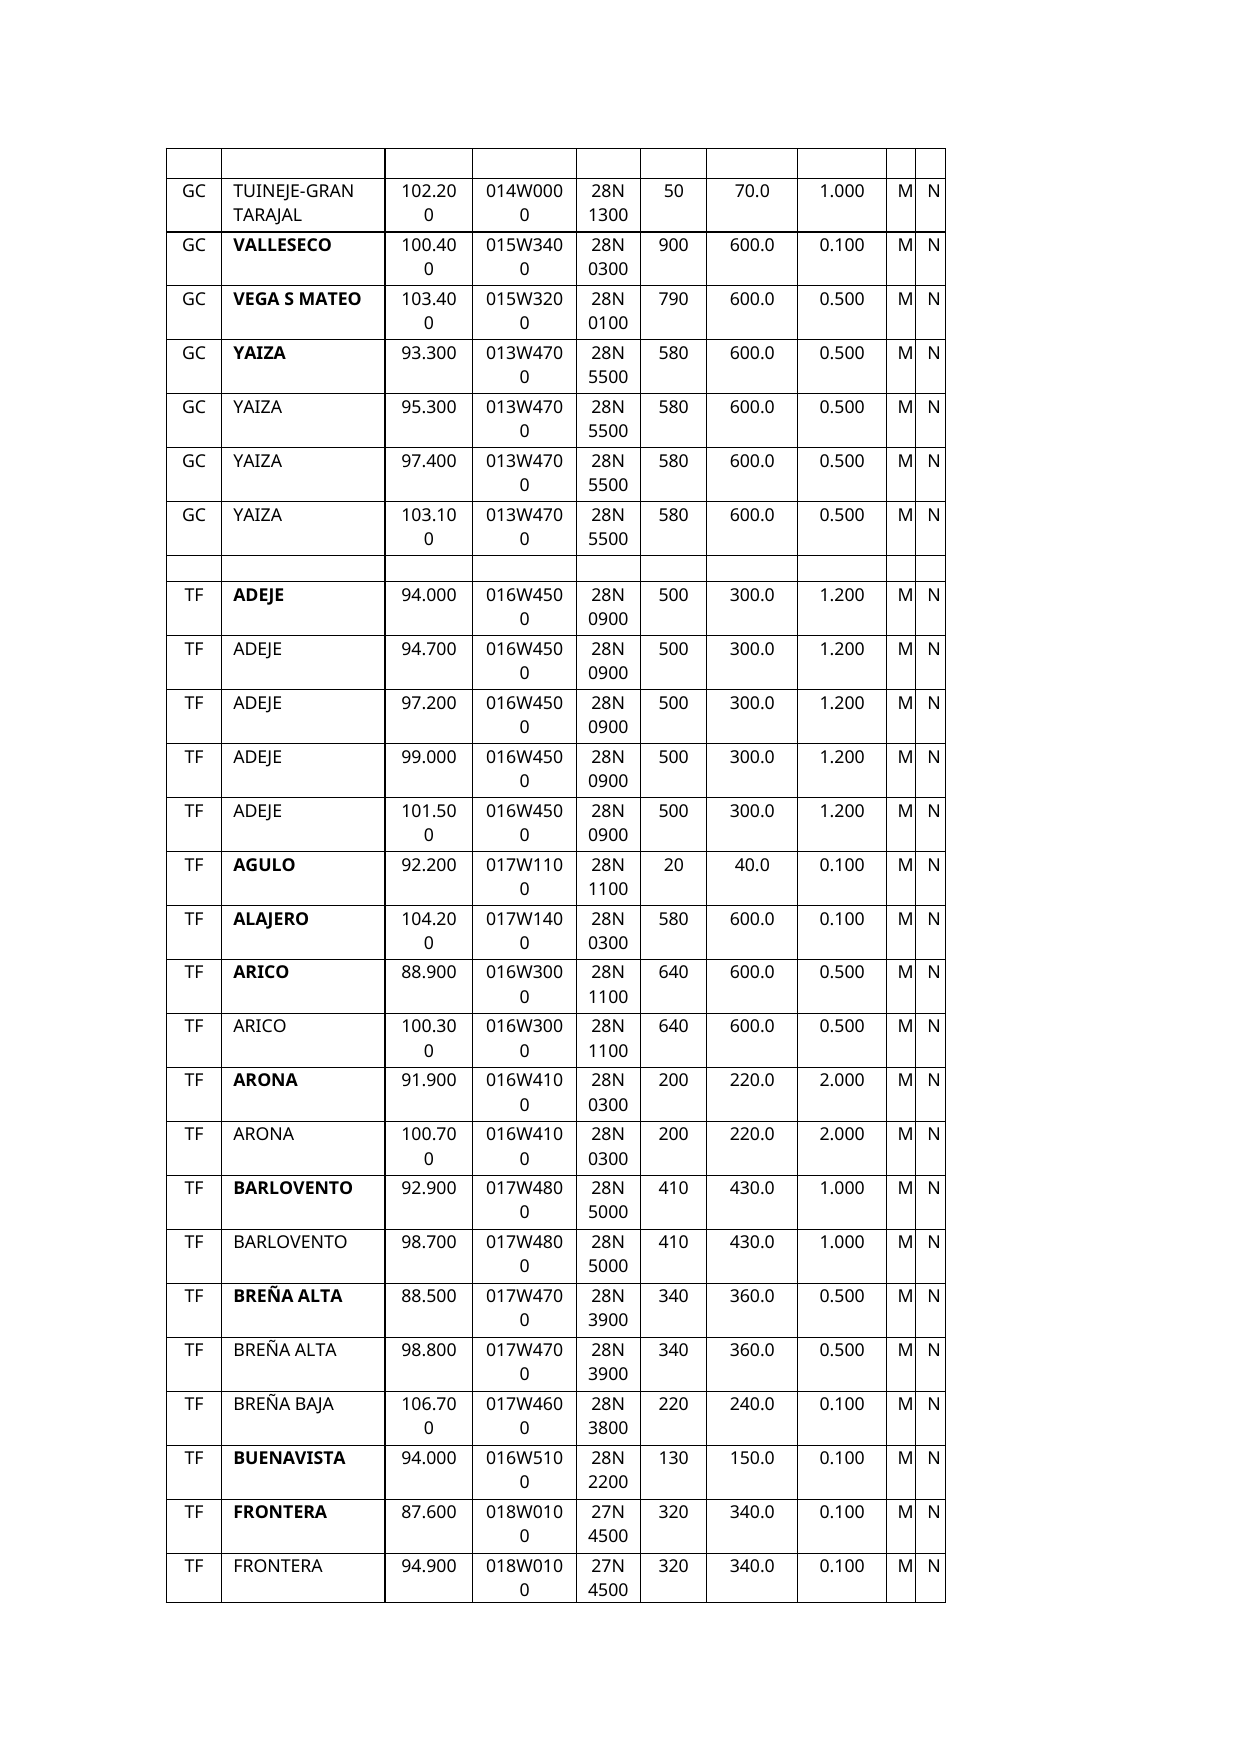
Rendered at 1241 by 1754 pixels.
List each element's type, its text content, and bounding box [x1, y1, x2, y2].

table_cell GC [167, 502, 221, 555]
table_cell M [887, 906, 915, 959]
table_cell 013W4700 [473, 340, 576, 393]
table_cell N [916, 1500, 945, 1552]
table_cell TF [167, 852, 221, 905]
table_cell 1.200 [798, 690, 886, 743]
table_cell N [916, 960, 945, 1013]
table_cell 1.000 [798, 179, 886, 231]
table_cell FRONTERA [222, 1500, 384, 1552]
table_cell 100.300 [386, 1014, 472, 1067]
table_cell 016W4100 [473, 1068, 576, 1121]
table_cell TF [167, 960, 221, 1013]
table_cell 0.500 [798, 340, 886, 393]
table_cell 28N5500 [577, 502, 640, 555]
table_cell 016W4500 [473, 690, 576, 743]
table_cell 014W0000 [473, 179, 576, 231]
table_cell 300.0 [707, 744, 797, 797]
table_cell 94.900 [386, 1554, 472, 1602]
table_cell ADEJE [222, 798, 384, 851]
table_cell BREÑA ALTA [222, 1338, 384, 1391]
table_cell N [916, 1014, 945, 1067]
table_cell N [916, 906, 945, 959]
table_cell ARICO [222, 960, 384, 1013]
table_cell N [916, 1554, 945, 1602]
table_cell 28N1100 [577, 1014, 640, 1067]
table_cell 300.0 [707, 690, 797, 743]
table_cell M [887, 1122, 915, 1175]
table_cell M [887, 690, 915, 743]
table_cell TF [167, 690, 221, 743]
table_cell YAIZA [222, 394, 384, 447]
table_cell 102.200 [386, 179, 472, 231]
table_cell 28N1100 [577, 852, 640, 905]
table_cell M [887, 233, 915, 285]
table_cell 300.0 [707, 582, 797, 635]
table_cell TF [167, 1446, 221, 1498]
table_cell 0.100 [798, 906, 886, 959]
table_cell 500 [641, 744, 706, 797]
table_cell M [887, 1554, 915, 1602]
table_cell 580 [641, 448, 706, 501]
table_cell 40.0 [707, 852, 797, 905]
table_cell YAIZA [222, 502, 384, 555]
table_cell 0.100 [798, 1500, 886, 1552]
table_cell 130 [641, 1446, 706, 1498]
table_cell 015W3200 [473, 286, 576, 339]
table_cell 28N0900 [577, 582, 640, 635]
table_cell 410 [641, 1230, 706, 1283]
table_cell M [887, 1284, 915, 1337]
table_cell N [916, 1446, 945, 1498]
table_cell N [916, 852, 945, 905]
table_cell 430.0 [707, 1176, 797, 1229]
table_cell 580 [641, 906, 706, 959]
table_cell 28N3900 [577, 1338, 640, 1391]
table_cell 600.0 [707, 1014, 797, 1067]
table_cell M [887, 798, 915, 851]
table_cell 28N0100 [577, 286, 640, 339]
table_cell 0.500 [798, 960, 886, 1013]
table_cell 017W4800 [473, 1176, 576, 1229]
table_cell BUENAVISTA [222, 1446, 384, 1498]
table_cell 0.500 [798, 1014, 886, 1067]
table_cell M [887, 1014, 915, 1067]
table_cell YAIZA [222, 448, 384, 501]
table_cell 87.600 [386, 1500, 472, 1552]
table_cell 1.000 [798, 1230, 886, 1283]
table_cell 600.0 [707, 960, 797, 1013]
table_cell 150.0 [707, 1446, 797, 1498]
table_cell 600.0 [707, 233, 797, 285]
table_cell 0.100 [798, 852, 886, 905]
table_cell 220 [641, 1392, 706, 1444]
table_cell 94.000 [386, 1446, 472, 1498]
table_cell 28N0300 [577, 233, 640, 285]
table_cell [386, 556, 472, 581]
table_cell N [916, 1284, 945, 1337]
table_cell 600.0 [707, 502, 797, 555]
table_cell 94.000 [386, 582, 472, 635]
table_cell 0.500 [798, 448, 886, 501]
table_cell 97.400 [386, 448, 472, 501]
table_cell 28N0900 [577, 744, 640, 797]
table_cell 88.900 [386, 960, 472, 1013]
table_cell 600.0 [707, 394, 797, 447]
table_cell 200 [641, 1068, 706, 1121]
table_cell 98.800 [386, 1338, 472, 1391]
table_cell 320 [641, 1554, 706, 1602]
table_cell M [887, 149, 915, 177]
table_cell 50 [641, 149, 706, 177]
table_cell 1.000 [798, 149, 886, 177]
table_cell TF [167, 1284, 221, 1337]
table_cell 28N1300 [577, 149, 640, 177]
table_cell 200 [641, 1122, 706, 1175]
table_cell M [887, 1176, 915, 1229]
table_cell TF [167, 1500, 221, 1552]
table_cell 340.0 [707, 1500, 797, 1552]
table_cell 016W3000 [473, 1014, 576, 1067]
table_cell 430.0 [707, 1230, 797, 1283]
table_cell 1.000 [798, 1176, 886, 1229]
table_cell 340.0 [707, 1554, 797, 1602]
table_cell 018W0100 [473, 1500, 576, 1552]
table_cell BREÑA ALTA [222, 1284, 384, 1337]
table_cell [222, 556, 384, 581]
table_cell TF [167, 1122, 221, 1175]
table_cell M [887, 1446, 915, 1498]
table_cell N [916, 1338, 945, 1391]
table_cell TF [167, 1392, 221, 1444]
table_cell TF [167, 1176, 221, 1229]
table_cell GC [167, 448, 221, 501]
table_cell 27N4500 [577, 1554, 640, 1602]
table_cell 017W1100 [473, 852, 576, 905]
table_cell 28N5000 [577, 1230, 640, 1283]
table_cell M [887, 1392, 915, 1444]
table_cell 20 [641, 852, 706, 905]
table_cell 100.700 [386, 1122, 472, 1175]
table_cell N [916, 179, 945, 231]
table_cell 016W4500 [473, 744, 576, 797]
table_cell [167, 556, 221, 581]
table_cell 0.500 [798, 1284, 886, 1337]
table_cell ADEJE [222, 690, 384, 743]
table_cell VALLESECO [222, 233, 384, 285]
table_cell 92.900 [386, 1176, 472, 1229]
table_cell M [887, 502, 915, 555]
table_cell 016W4500 [473, 798, 576, 851]
table_cell 28N0300 [577, 1122, 640, 1175]
table_cell 500 [641, 582, 706, 635]
table_cell 99.000 [386, 744, 472, 797]
table_cell N [916, 1230, 945, 1283]
table_cell 28N0900 [577, 690, 640, 743]
table_cell M [887, 340, 915, 393]
table_cell 28N2200 [577, 1446, 640, 1498]
table_cell 28N5500 [577, 448, 640, 501]
table_cell 320 [641, 1500, 706, 1552]
table_cell M [887, 1068, 915, 1121]
table_cell AGULO [222, 852, 384, 905]
table_cell TF [167, 1338, 221, 1391]
table_cell N [916, 798, 945, 851]
table_cell N [916, 502, 945, 555]
table_cell [473, 556, 576, 581]
table_cell ADEJE [222, 636, 384, 689]
table_cell 88.500 [386, 1284, 472, 1337]
table_cell M [887, 1230, 915, 1283]
table_cell 013W4700 [473, 502, 576, 555]
table_cell BARLOVENTO [222, 1230, 384, 1283]
table_cell 220.0 [707, 1068, 797, 1121]
table_cell 28N3800 [577, 1392, 640, 1444]
table_cell 410 [641, 1176, 706, 1229]
table_cell YAIZA [222, 340, 384, 393]
table_cell N [916, 1122, 945, 1175]
table_cell 1.200 [798, 582, 886, 635]
table_cell 016W4100 [473, 1122, 576, 1175]
table_cell ARONA [222, 1068, 384, 1121]
table_cell ADEJE [222, 744, 384, 797]
table_cell ADEJE [222, 582, 384, 635]
table_cell TUINEJE-GRAN TARAJAL [222, 179, 384, 231]
table_cell 600.0 [707, 448, 797, 501]
table_cell TF [167, 582, 221, 635]
table_cell 600.0 [707, 340, 797, 393]
table_cell GC [167, 286, 221, 339]
table_cell N [916, 448, 945, 501]
table_cell 28N0300 [577, 1068, 640, 1121]
table_cell 2.000 [798, 1068, 886, 1121]
table_cell 1.200 [798, 744, 886, 797]
table_cell 28N3900 [577, 1284, 640, 1337]
table_cell 500 [641, 636, 706, 689]
table_cell 014W0000 [473, 149, 576, 177]
table_cell TF [167, 906, 221, 959]
table_cell M [887, 394, 915, 447]
table_cell 0.100 [798, 233, 886, 285]
table_cell 0.100 [798, 1446, 886, 1498]
table_cell 018W0100 [473, 1554, 576, 1602]
table_cell N [916, 744, 945, 797]
table_cell M [887, 1500, 915, 1552]
table_cell 900 [641, 233, 706, 285]
table_cell N [916, 394, 945, 447]
table_cell 300.0 [707, 798, 797, 851]
table_cell 220.0 [707, 1122, 797, 1175]
table_cell ARONA [222, 1122, 384, 1175]
table_cell 1.200 [798, 636, 886, 689]
table_cell 017W4600 [473, 1392, 576, 1444]
table_cell 017W4700 [473, 1284, 576, 1337]
table_cell N [916, 233, 945, 285]
table_cell 016W4500 [473, 582, 576, 635]
table_cell 103.400 [386, 286, 472, 339]
table_cell 580 [641, 340, 706, 393]
table_cell [577, 556, 640, 581]
table_cell GC [167, 179, 221, 231]
table_cell [641, 556, 706, 581]
table_cell GC [167, 340, 221, 393]
table_cell GC [167, 233, 221, 285]
table_cell 100.400 [386, 233, 472, 285]
table_cell 95.300 [386, 394, 472, 447]
table_cell TF [167, 636, 221, 689]
table_cell 016W4500 [473, 636, 576, 689]
table_cell 340 [641, 1284, 706, 1337]
table_cell 500 [641, 690, 706, 743]
table_cell 27N4500 [577, 1500, 640, 1552]
table_cell M [887, 744, 915, 797]
table_cell 101.500 [386, 798, 472, 851]
table_cell 017W4800 [473, 1230, 576, 1283]
table_cell [798, 556, 886, 581]
table_cell 016W3000 [473, 960, 576, 1013]
table_cell 28N5500 [577, 394, 640, 447]
table_cell N [916, 286, 945, 339]
table_cell 0.500 [798, 502, 886, 555]
table_cell 300.0 [707, 636, 797, 689]
table_cell N [916, 149, 945, 177]
table_cell 015W3400 [473, 233, 576, 285]
table_cell 28N0900 [577, 636, 640, 689]
table_cell 28N5500 [577, 340, 640, 393]
table_cell 1.200 [798, 798, 886, 851]
table_cell M [887, 960, 915, 1013]
table_cell ALAJERO [222, 906, 384, 959]
table_cell 580 [641, 394, 706, 447]
table_cell M [887, 636, 915, 689]
table_cell FRONTERA [222, 1554, 384, 1602]
table_cell VEGA S MATEO [222, 286, 384, 339]
table_cell 28N5000 [577, 1176, 640, 1229]
table_cell 103.100 [386, 502, 472, 555]
table_cell BREÑA BAJA [222, 1392, 384, 1444]
table_cell 013W4700 [473, 394, 576, 447]
table_cell [916, 556, 945, 581]
table_cell 28N0900 [577, 798, 640, 851]
table_cell GC [167, 149, 221, 177]
table_cell 640 [641, 1014, 706, 1067]
table_cell 640 [641, 960, 706, 1013]
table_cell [222, 149, 384, 177]
table_cell 360.0 [707, 1338, 797, 1391]
table_cell 360.0 [707, 1284, 797, 1337]
table_cell 92.200 [386, 852, 472, 905]
table_cell 017W4700 [473, 1338, 576, 1391]
table_cell 28N1300 [577, 179, 640, 231]
table_cell ARICO [222, 1014, 384, 1067]
table_cell 91.900 [386, 1068, 472, 1121]
table_cell 97.200 [386, 690, 472, 743]
table_cell N [916, 690, 945, 743]
table_cell 98.800 [386, 149, 472, 177]
table_cell 98.700 [386, 1230, 472, 1283]
table_cell 0.100 [798, 1554, 886, 1602]
table_cell 013W4700 [473, 448, 576, 501]
table_cell BARLOVENTO [222, 1176, 384, 1229]
table_cell 2.000 [798, 1122, 886, 1175]
table_cell M [887, 286, 915, 339]
table_cell 0.500 [798, 394, 886, 447]
table_cell 70.0 [707, 149, 797, 177]
table_cell 93.300 [386, 340, 472, 393]
table_cell 600.0 [707, 906, 797, 959]
table_cell N [916, 1392, 945, 1444]
table_cell 28N0300 [577, 906, 640, 959]
table_cell 106.700 [386, 1392, 472, 1444]
table_cell 240.0 [707, 1392, 797, 1444]
table_cell 340 [641, 1338, 706, 1391]
table_cell 790 [641, 286, 706, 339]
table_cell M [887, 852, 915, 905]
table_cell 94.700 [386, 636, 472, 689]
table_cell N [916, 1068, 945, 1121]
table_cell M [887, 1338, 915, 1391]
table_cell 016W5100 [473, 1446, 576, 1498]
table_cell 500 [641, 798, 706, 851]
table_cell TF [167, 1068, 221, 1121]
table_cell M [887, 582, 915, 635]
table_cell 104.200 [386, 906, 472, 959]
table_cell GC [167, 394, 221, 447]
table_cell [887, 556, 915, 581]
table_cell TF [167, 1554, 221, 1602]
table_cell M [887, 179, 915, 231]
table_cell [707, 556, 797, 581]
table_cell N [916, 1176, 945, 1229]
table_cell 017W1400 [473, 906, 576, 959]
table_cell TF [167, 1014, 221, 1067]
table_cell N [916, 340, 945, 393]
table_cell TF [167, 798, 221, 851]
table_cell 0.100 [798, 1392, 886, 1444]
table_cell M [887, 448, 915, 501]
table_cell N [916, 582, 945, 635]
table_cell N [916, 636, 945, 689]
table_cell TF [167, 1230, 221, 1283]
table_cell 0.500 [798, 1338, 886, 1391]
table_cell TF [167, 744, 221, 797]
table_cell 0.500 [798, 286, 886, 339]
table_cell 600.0 [707, 286, 797, 339]
table_cell 28N1100 [577, 960, 640, 1013]
table_cell 70.0 [707, 179, 797, 231]
table_cell 580 [641, 502, 706, 555]
table_cell 50 [641, 179, 706, 231]
